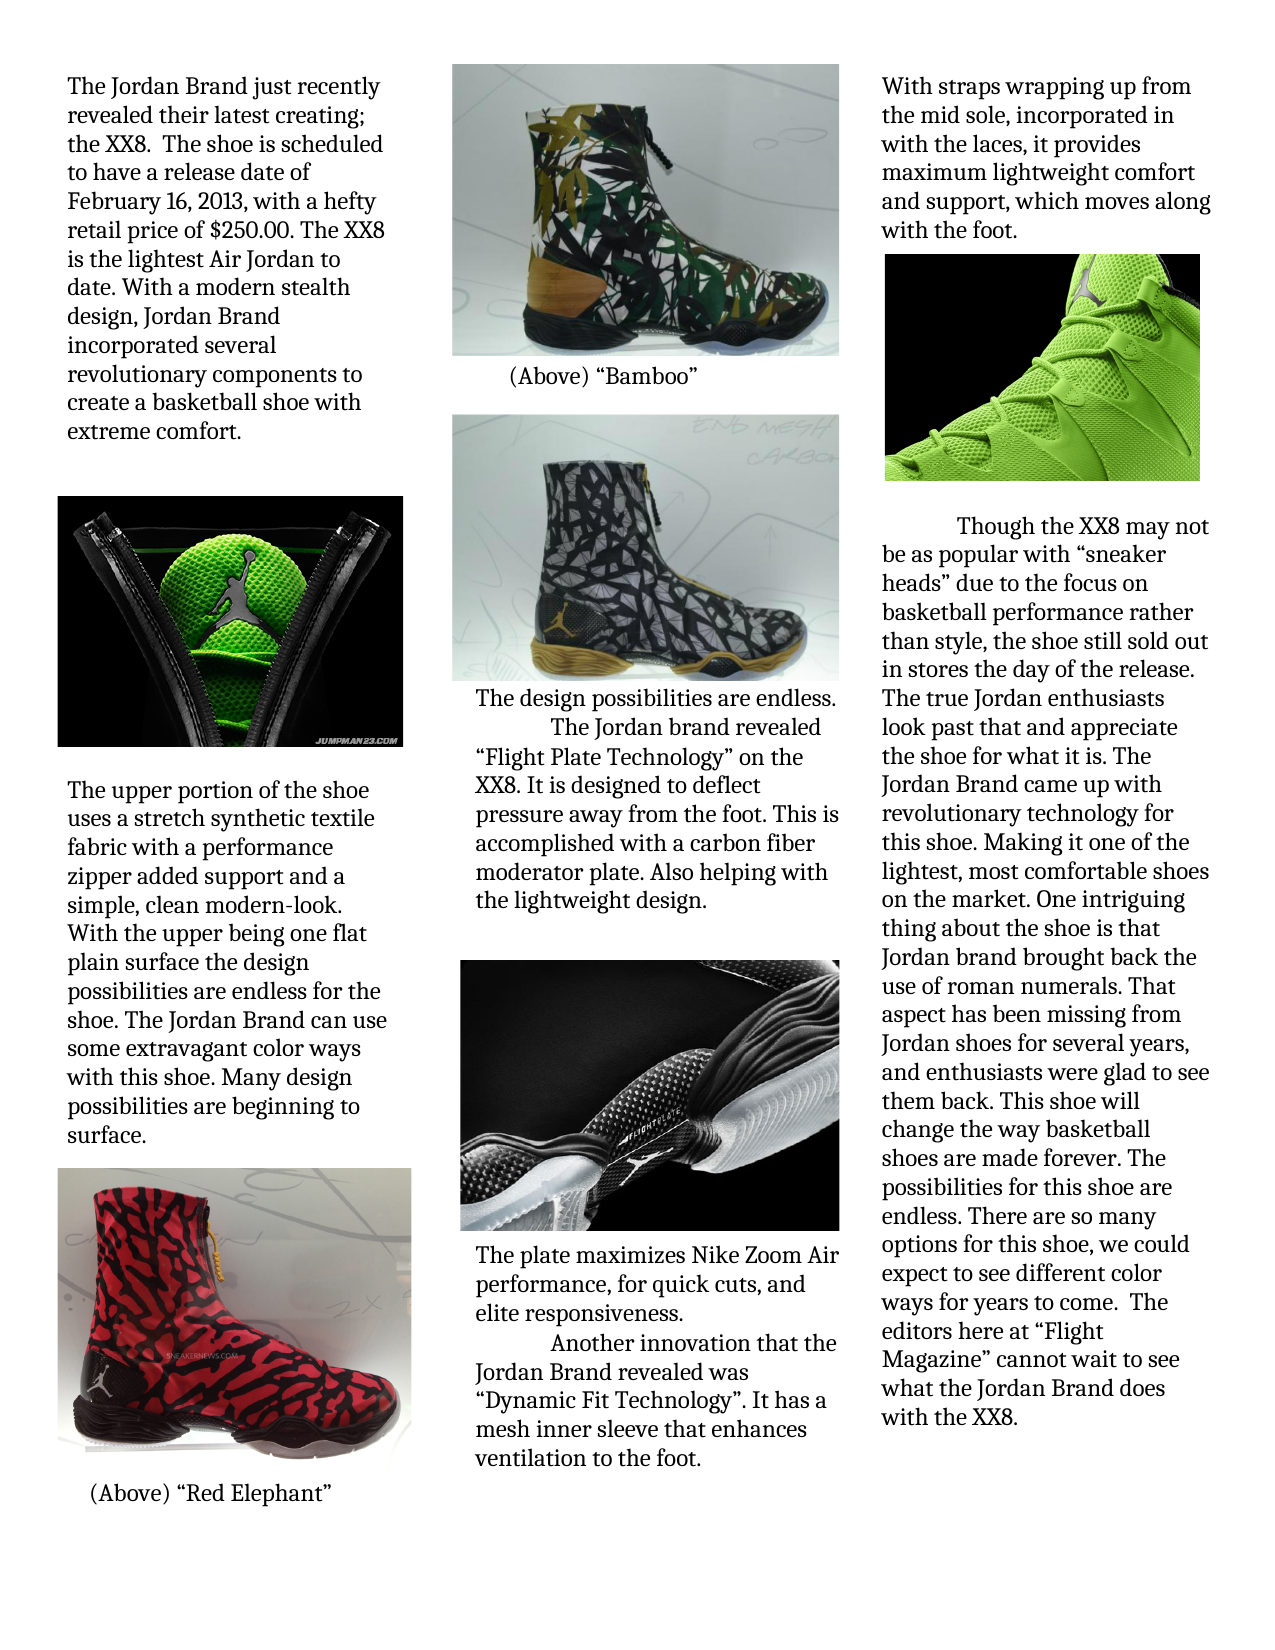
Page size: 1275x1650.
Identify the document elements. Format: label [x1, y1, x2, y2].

picture [460, 960, 840, 1231]
picture [57, 496, 404, 747]
picture [452, 64, 840, 356]
picture [57, 1168, 412, 1473]
picture [452, 414, 840, 681]
picture [883, 254, 1200, 479]
